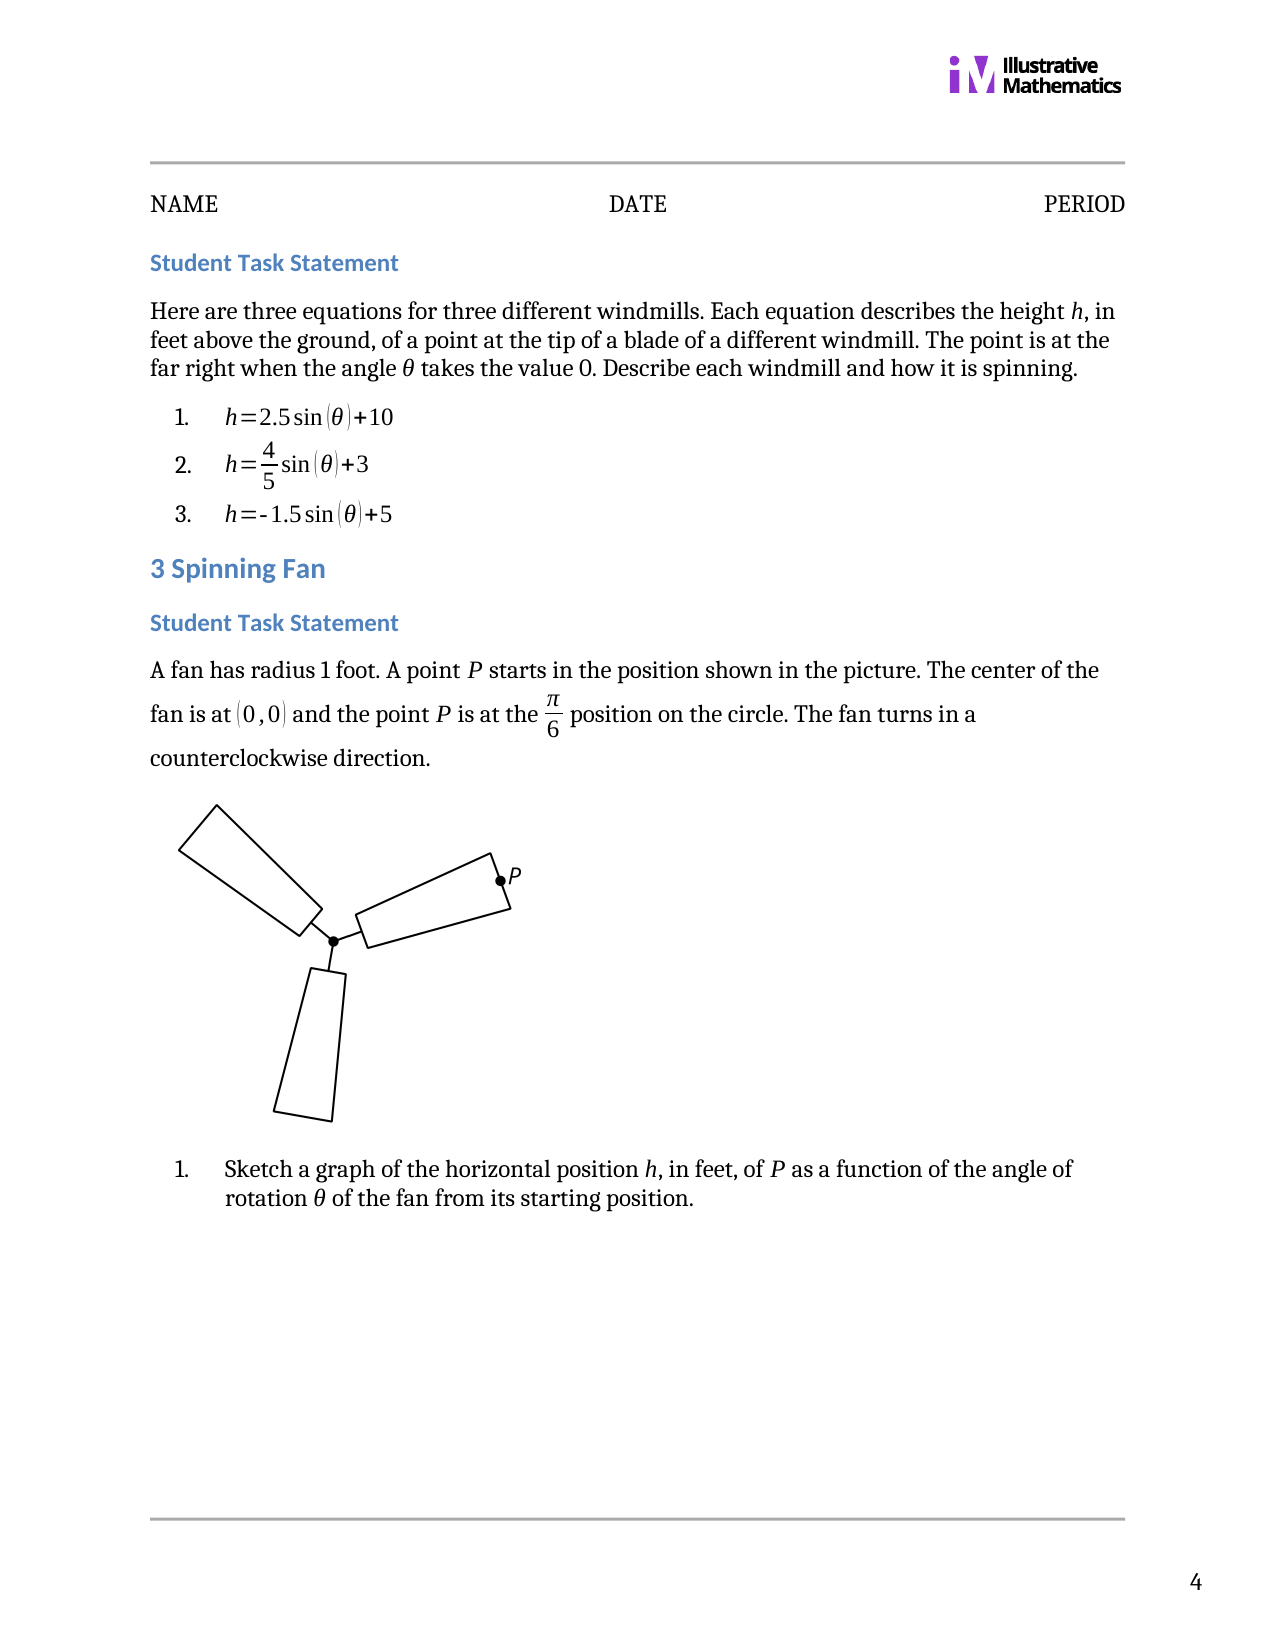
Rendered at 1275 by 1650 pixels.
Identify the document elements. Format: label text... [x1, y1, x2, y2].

picture [949, 55, 1121, 93]
text A fan has radius 1 foot. A point starts in the position shown in the picture. The center of the fan is at and the point is at the position on the circle. The fan turns in a counterclockwise direction. [150, 656, 1125, 772]
subtitle Student Task Statement [150, 247, 1125, 278]
picture [168, 791, 529, 1137]
subtitle Student Task Statement [150, 607, 1125, 637]
text Here are three equations for three different windmills. Each equation describes the height , in feet above the ground, of a point at the tip of a blade of a different windmill. The point is at the far right when the angle takes the value 0. Describe each windmill and how it is spinning. [150, 297, 1125, 383]
subtitle 3 Spinning Fan [150, 550, 1125, 586]
list Sketch a graph of the horizontal position , in feet, of as a function of the angle of rotation of the fan from its starting position. [175, 1155, 1125, 1212]
